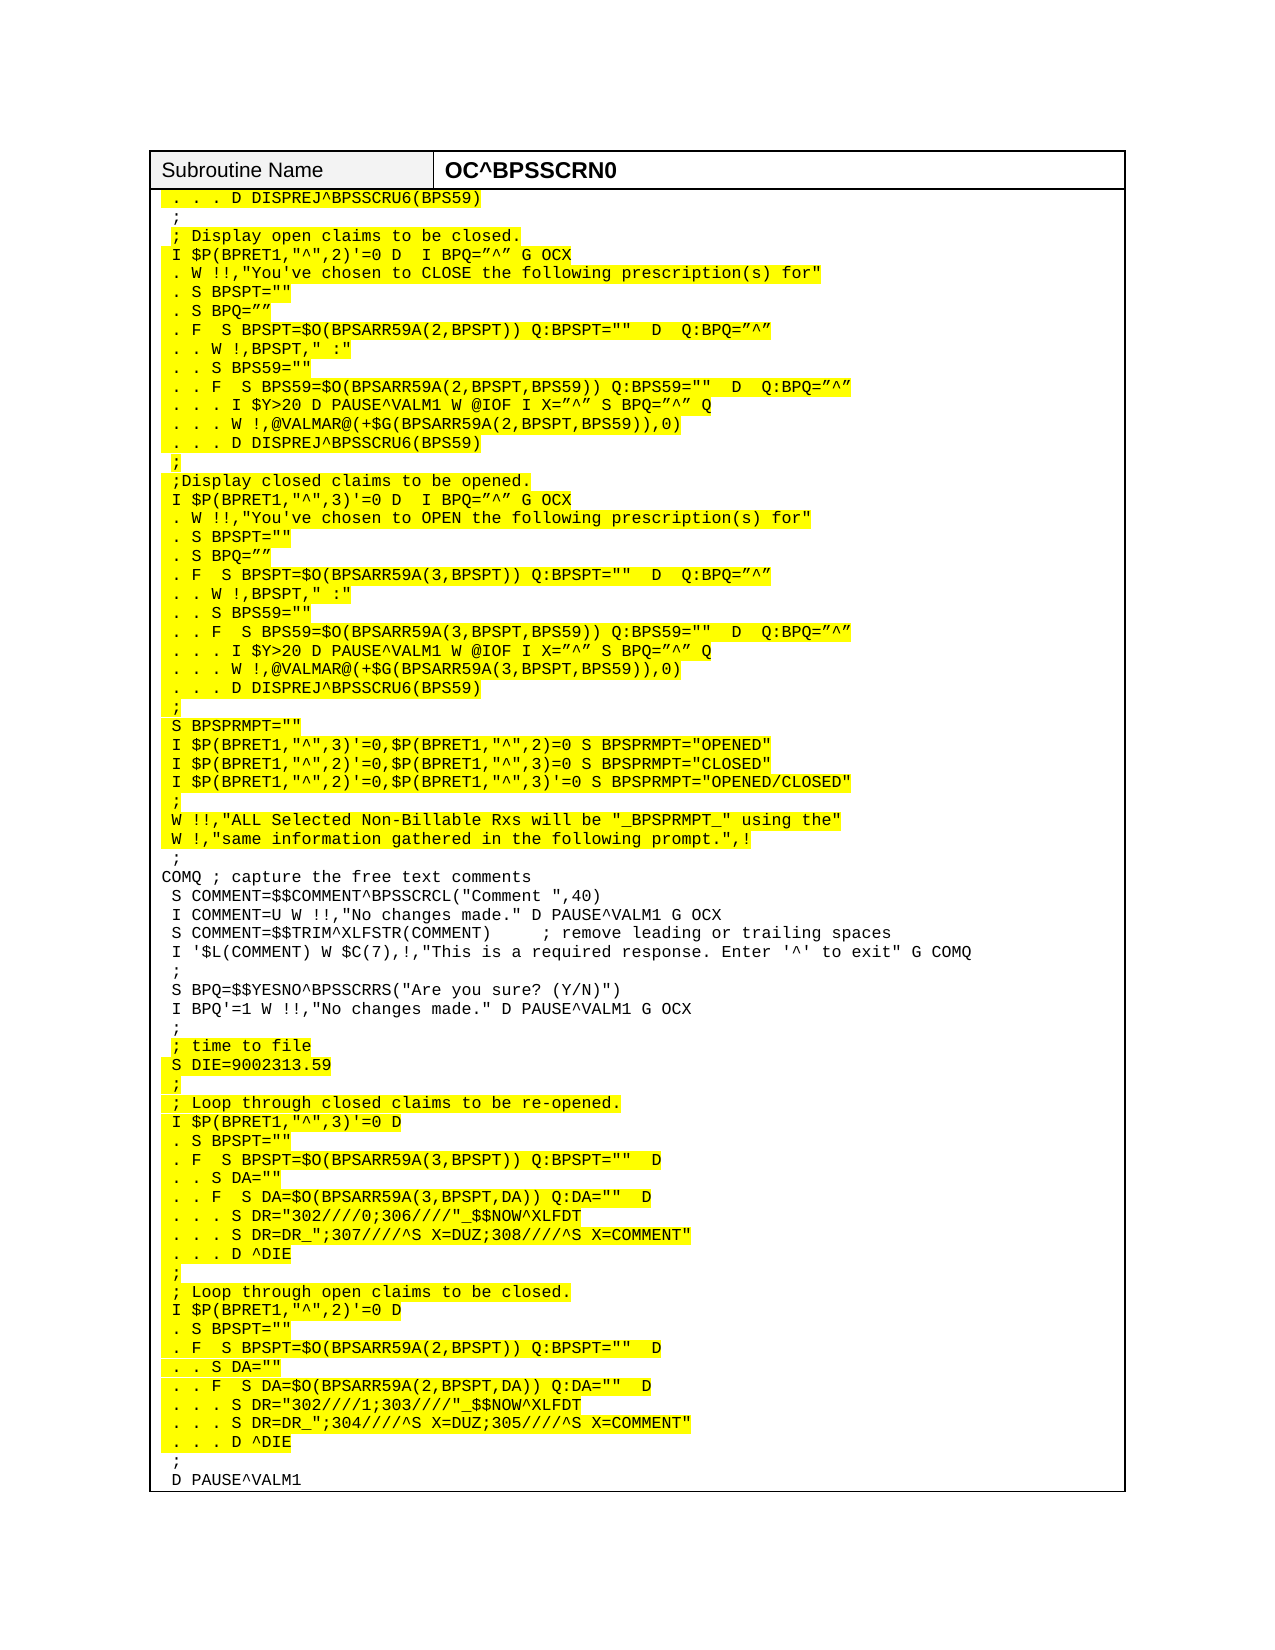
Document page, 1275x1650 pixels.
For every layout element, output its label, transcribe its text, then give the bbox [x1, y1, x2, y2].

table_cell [151, 190, 1124, 1491]
table_header OC^BPSSCRN0 [434, 152, 1124, 188]
table_header Subroutine Name [151, 152, 433, 188]
